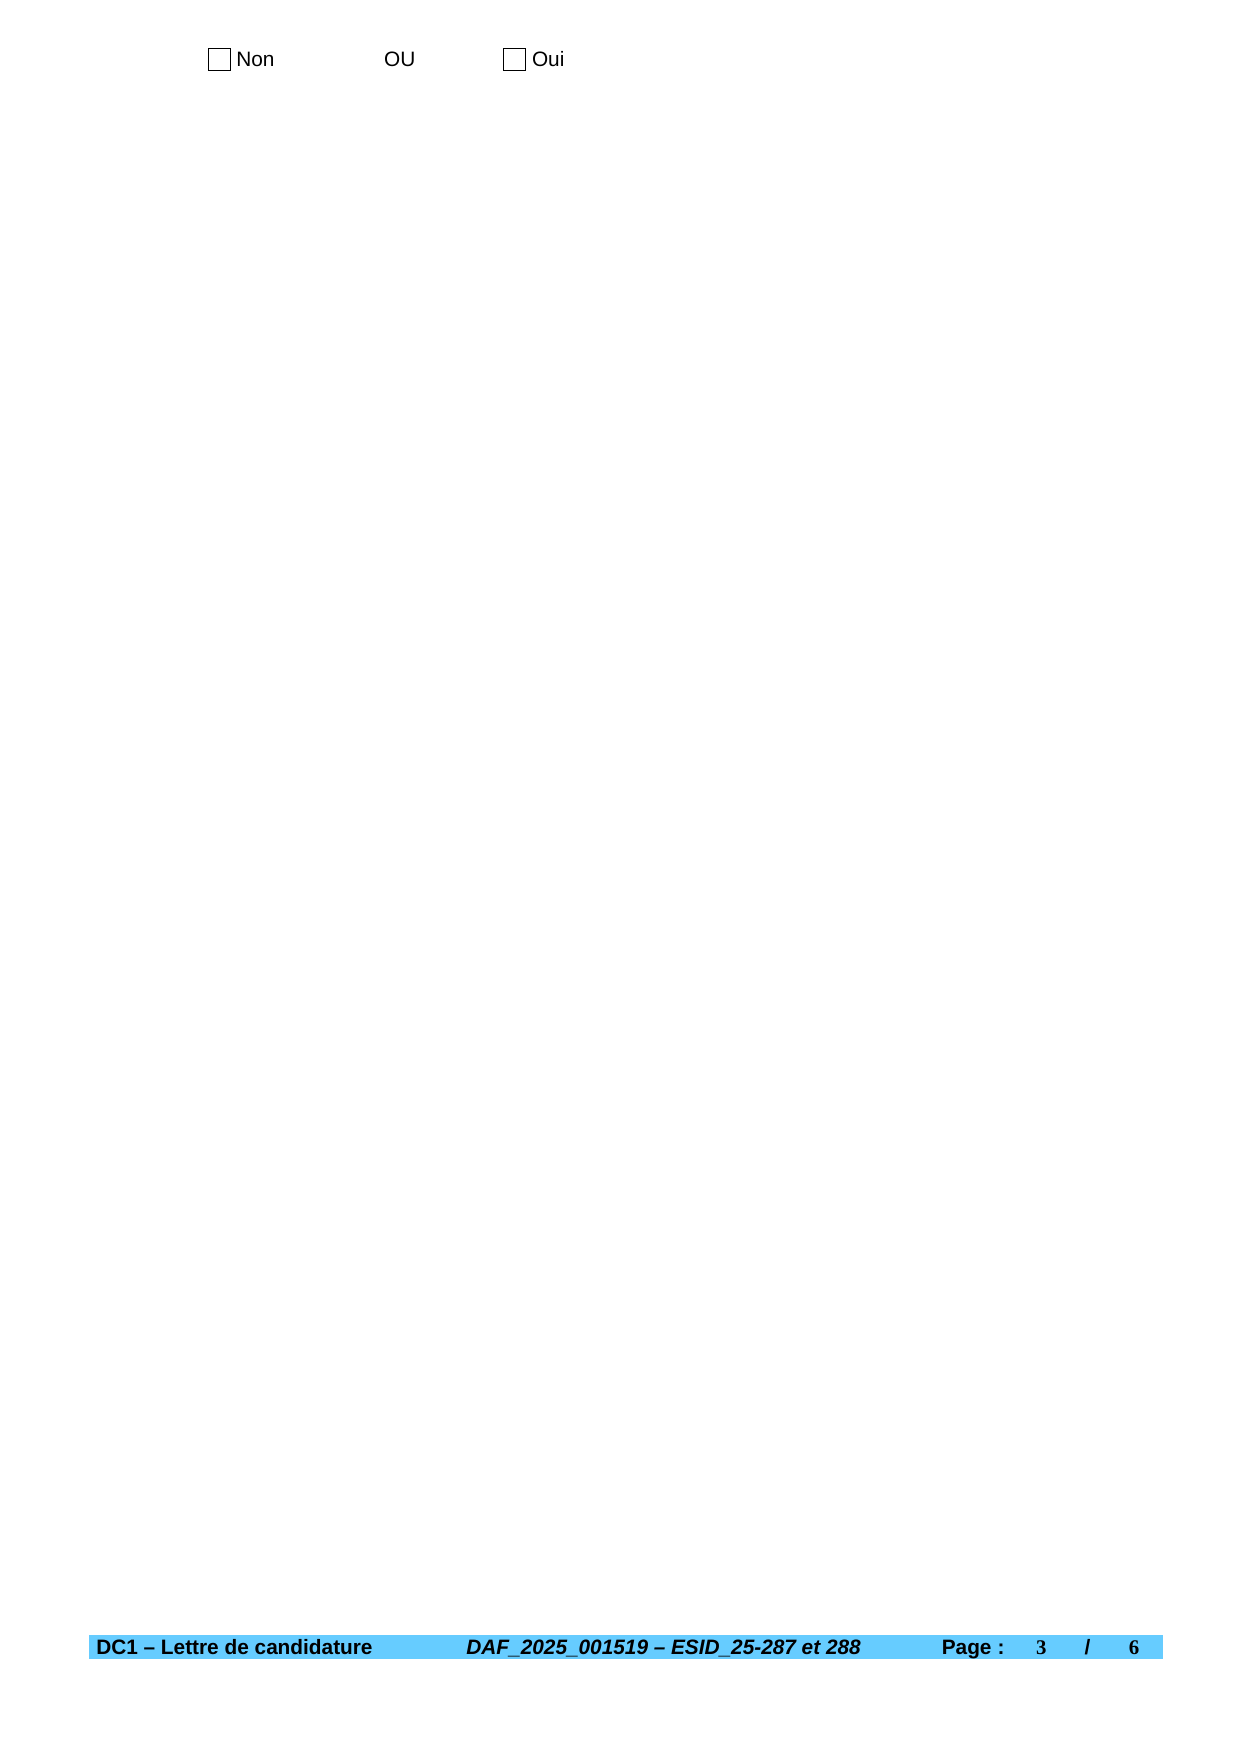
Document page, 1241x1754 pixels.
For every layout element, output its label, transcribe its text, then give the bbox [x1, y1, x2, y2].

text Non OU Oui [148, 47, 1152, 71]
